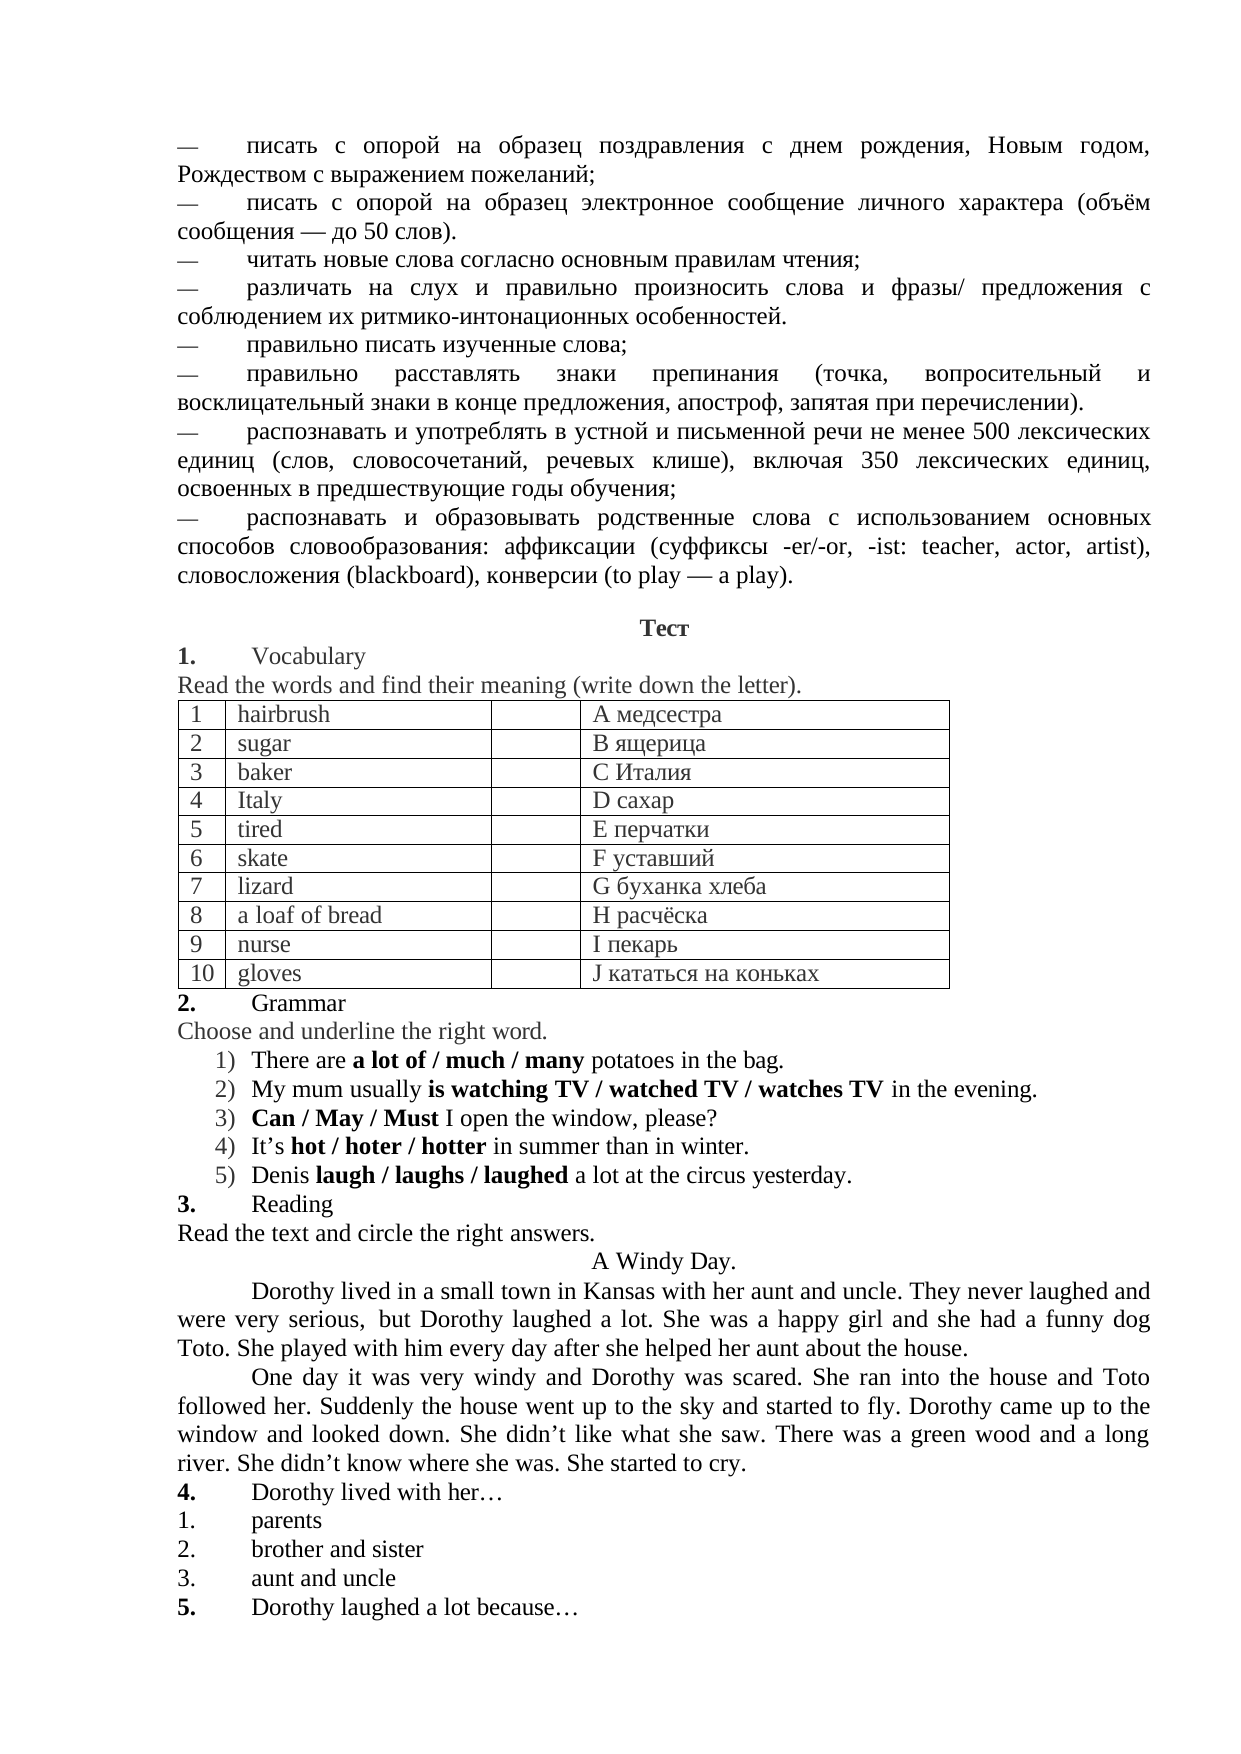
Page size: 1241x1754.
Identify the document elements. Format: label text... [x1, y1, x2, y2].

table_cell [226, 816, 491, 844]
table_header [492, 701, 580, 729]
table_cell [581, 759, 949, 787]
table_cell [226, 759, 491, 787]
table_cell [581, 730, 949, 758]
list My mum usually is watching TV / watched TV / watches TV in the evening. [214, 1074, 1196, 1103]
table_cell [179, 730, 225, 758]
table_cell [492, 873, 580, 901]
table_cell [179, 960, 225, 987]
list Denis laugh / laughs / laughed a lot at the circus yesterday. [214, 1161, 1196, 1189]
list распознавать и употреблять в устной и письменной речи не менее 500 лексических единиц (слов, словосочетаний, речевых клише), включая 350 лексических единиц, освоенных в предшествующие годы обучения; [177, 416, 1151, 502]
list aunt and uncle [177, 1563, 1196, 1592]
list Vocabulary [177, 642, 1196, 671]
list Dorothy lived with her… [177, 1477, 1196, 1506]
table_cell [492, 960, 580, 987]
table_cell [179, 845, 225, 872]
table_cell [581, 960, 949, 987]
text Dorothy lived in a small town in Kansas with her aunt and uncle. They never laughed and were very serious, but Dorothy laughed a lot. She was a happy girl and she had a funny dog Toto. She played with him every day after she helped her aunt about the house. [177, 1276, 1152, 1362]
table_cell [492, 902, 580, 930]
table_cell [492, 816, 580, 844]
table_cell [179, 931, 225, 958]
list Can / May / Must I open the window, please? [214, 1103, 1196, 1132]
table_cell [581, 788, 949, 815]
list Dorothy laughed a lot because… [177, 1592, 1196, 1621]
list Grammar [177, 988, 1196, 1017]
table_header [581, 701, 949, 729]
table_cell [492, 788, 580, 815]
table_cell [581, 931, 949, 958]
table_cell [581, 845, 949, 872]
list parents [177, 1506, 1196, 1534]
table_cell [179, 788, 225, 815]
text Read the words and find their meaning (write down the letter). [177, 671, 1196, 699]
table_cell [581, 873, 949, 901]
text Choose and underline the right word. [177, 1017, 1196, 1045]
text Read the text and circle the right answers. [177, 1218, 1196, 1247]
list правильно расставлять знаки препинания (точка, вопросительный и восклицательный знаки в конце предложения, апостроф, запятая при перечислении). [177, 358, 1151, 416]
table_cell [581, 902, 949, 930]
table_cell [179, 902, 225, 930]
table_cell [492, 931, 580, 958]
list распознавать и образовывать родственные слова с использованием основных способов словообразования: аффиксации (суффиксы -er/-or, -ist: teacher, actor, artist), словосложения (blackboard), конверсии (to play — a play). [177, 502, 1152, 588]
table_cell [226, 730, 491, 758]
list brother and sister [177, 1534, 1196, 1563]
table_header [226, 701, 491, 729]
list It’s hot / hoter / hotter in summer than in winter. [214, 1132, 1196, 1160]
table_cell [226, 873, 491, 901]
text A Windy Day. [591, 1247, 1196, 1276]
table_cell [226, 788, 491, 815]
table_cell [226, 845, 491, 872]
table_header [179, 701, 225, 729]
text One day it was very windy and Dorothy was scared. She ran into the house and Toto followed her. Suddenly the house went up to the sky and started to fly. Dorothy came up to the window and looked down. She didn’t like what she saw. There was a green wood and a long river. She didn’t know where she was. She started to cry. [177, 1362, 1152, 1477]
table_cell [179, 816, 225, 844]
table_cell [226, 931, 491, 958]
list There are a lot of / much / many potatoes in the bag. [214, 1046, 1196, 1074]
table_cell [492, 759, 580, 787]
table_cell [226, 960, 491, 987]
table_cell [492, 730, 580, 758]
text Тест [172, 613, 1156, 642]
list читать новые слова согласно основным правилам чтения; [177, 245, 1196, 273]
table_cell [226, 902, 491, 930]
list писать с опорой на образец электронное сообщение личного характера (объём сообщения — до 50 слов). [177, 187, 1151, 245]
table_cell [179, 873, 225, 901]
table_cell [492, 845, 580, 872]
list различать на слух и правильно произносить слова и фразы/ предложения с соблюдением их ритмико-интонационных особенностей. [177, 273, 1152, 329]
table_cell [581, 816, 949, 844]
list Reading [177, 1189, 1196, 1218]
list правильно писать изученные слова; [177, 330, 1196, 358]
list писать с опорой на образец поздравления с днем рождения, Новым годом, Рождеством с выражением пожеланий; [177, 130, 1151, 187]
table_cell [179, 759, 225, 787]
